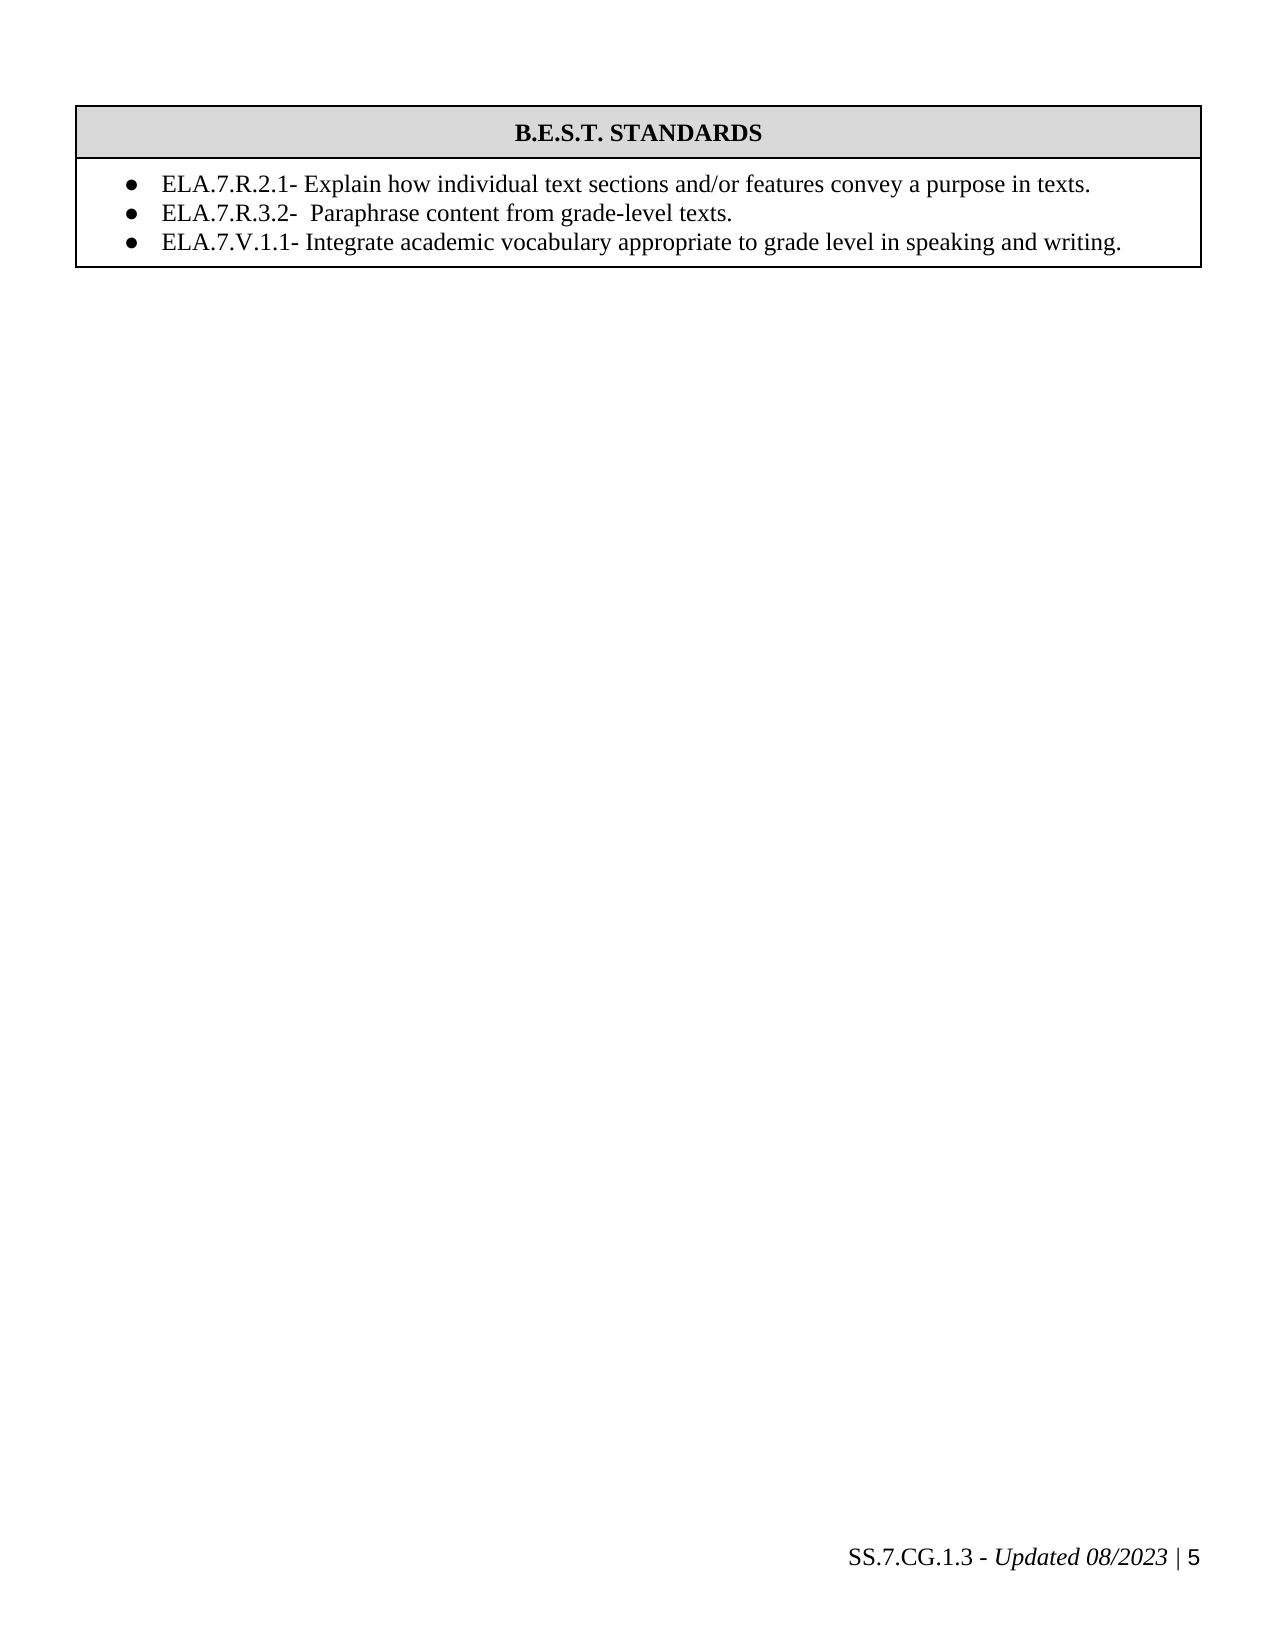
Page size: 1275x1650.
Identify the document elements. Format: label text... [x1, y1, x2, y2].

table_cell B.E.S.T. STANDARDS [77, 107, 1200, 157]
table_cell ELA.7.R.2.1- Explain how individual text sections and/or features convey a purpose in texts. ELA.7.R.3.2- Paraphrase content from grade-level texts. ELA.7.V.1.1- Integrate academic vocabulary appropriate to grade level in speaking and writing. [77, 159, 1200, 266]
